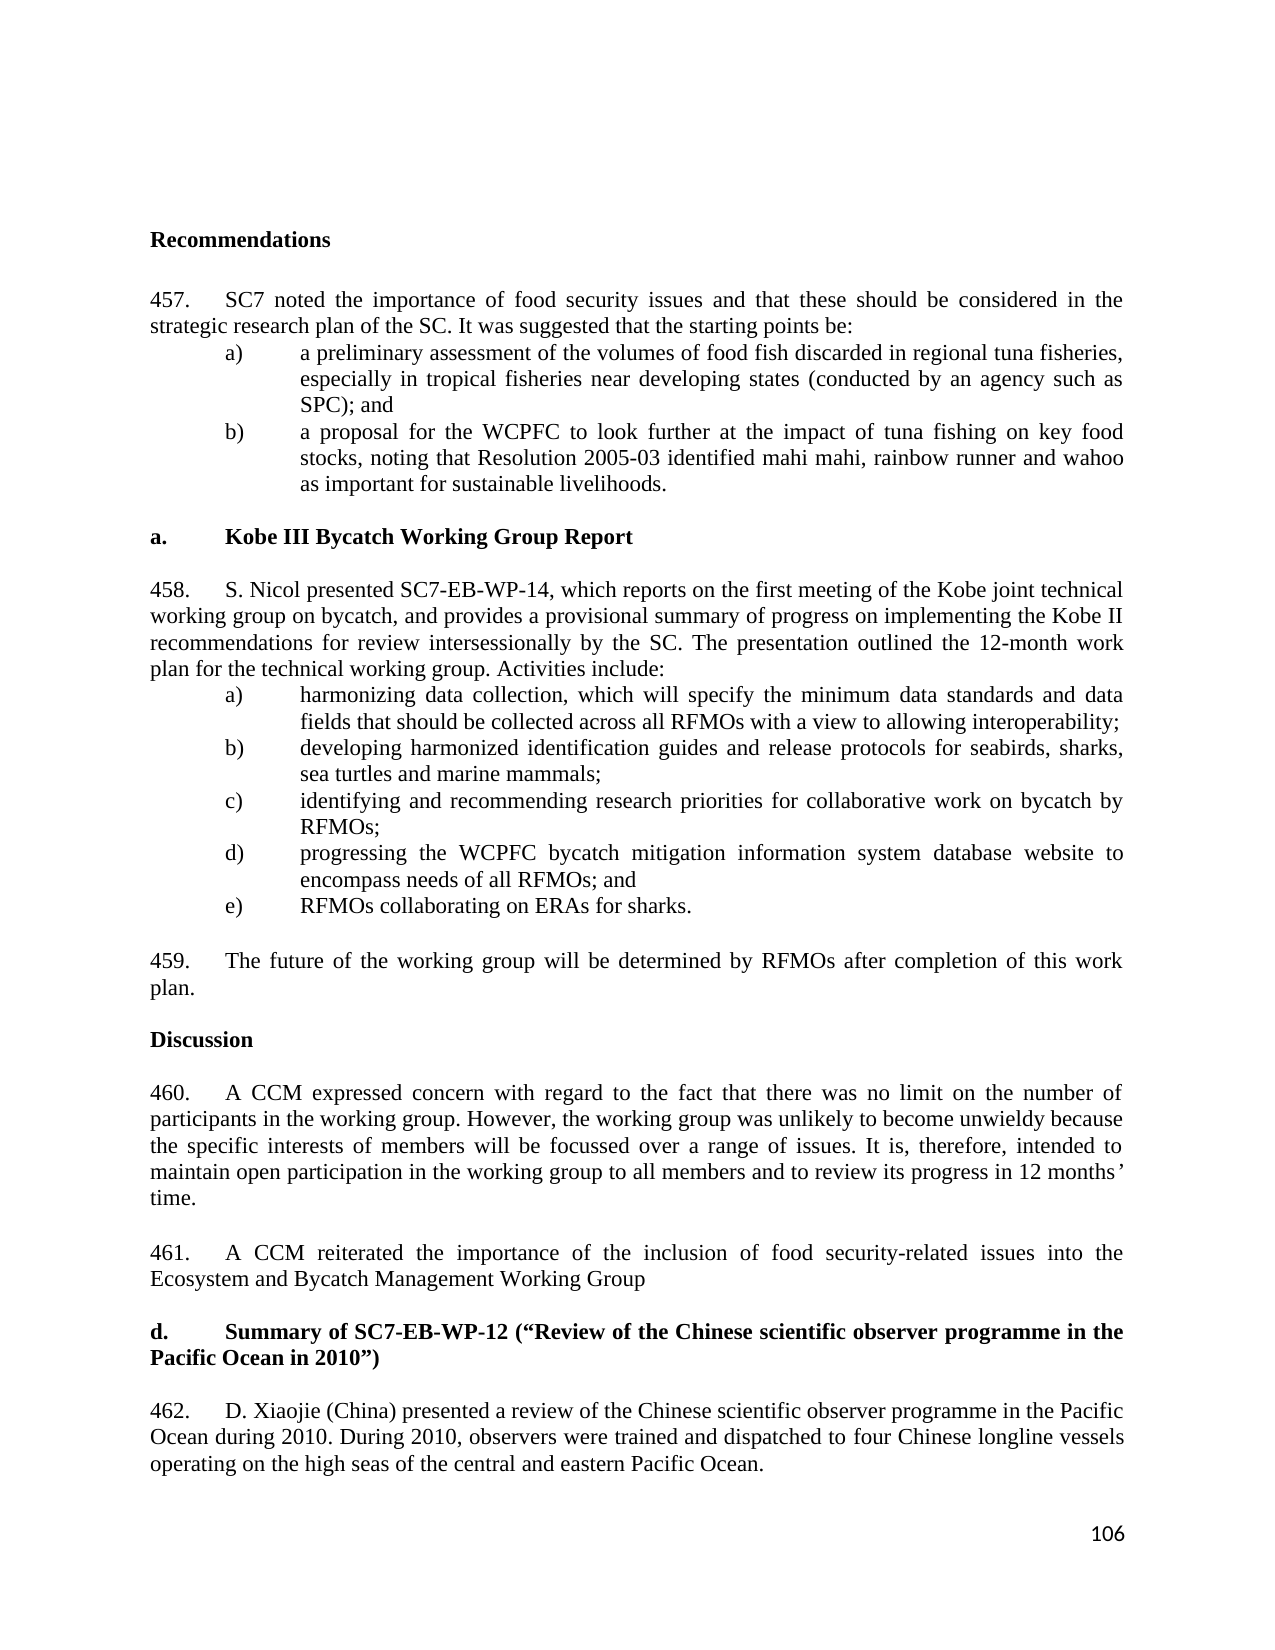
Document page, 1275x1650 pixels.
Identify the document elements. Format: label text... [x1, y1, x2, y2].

list developing harmonized identification guides and release protocols for seabirds, sharks, sea turtles and marine mammals; [225, 734, 1125, 787]
list Recommendations [150, 226, 1125, 252]
list SC7 noted the importance of food security issues and that these should be considered in the strategic research plan of the SC. It was suggested that the starting points be: [150, 286, 1125, 339]
list identifying and recommending research priorities for collaborative work on bycatch by RFMOs; [225, 787, 1125, 839]
list a proposal for the WCPFC to look further at the impact of tuna fishing on key food stocks, noting that Resolution 2005-03 identified mahi mahi, rainbow runner and wahoo as important for sustainable livelihoods. [225, 418, 1125, 497]
list RFMOs collaborating on ERAs for sharks. [225, 892, 1125, 918]
list A CCM reiterated the importance of the inclusion of food security-related issues into the Ecosystem and Bycatch Management Working Group [150, 1239, 1125, 1292]
list S. Nicol presented SC7-EB-WP-14, which reports on the first meeting of the Kobe joint technical working group on bycatch, and provides a provisional summary of progress on implementing the Kobe II recommendations for review intersessionally by the SC. The presentation outlined the 12-month work plan for the technical working group. Activities include: [150, 576, 1125, 681]
list Summary of SC7-EB-WP-12 (“Review of the Chinese scientific observer programme in the Pacific Ocean in 2010”) [150, 1318, 1125, 1371]
text Discussion [150, 1026, 1125, 1053]
list harmonizing data collection, which will specify the minimum data standards and data fields that should be collected across all RFMOs with a view to allowing interoperability; [225, 681, 1125, 734]
list A CCM expressed concern with regard to the fact that there was no limit on the number of participants in the working group. However, the working group was unlikely to become unwieldy because the specific interests of members will be focussed over a range of issues. It is, therefore, intended to maintain open participation in the working group to all members and to review its progress in 12 months’ time. [150, 1079, 1125, 1211]
list D. Xiaojie (China) presented a review of the Chinese scientific observer programme in the Pacific Ocean during 2010. During 2010, observers were trained and dispatched to four Chinese longline vessels operating on the high seas of the central and eastern Pacific Ocean. [150, 1397, 1125, 1476]
list The future of the working group will be determined by RFMOs after completion of this work plan. [150, 947, 1125, 1000]
list Kobe III Bycatch Working Group Report [150, 523, 1125, 549]
list progressing the WCPFC bycatch mitigation information system database website to encompass needs of all RFMOs; and [225, 839, 1125, 892]
list a preliminary assessment of the volumes of food fish discarded in regional tuna fisheries, especially in tropical fisheries near developing states (conducted by an agency such as SPC); and [225, 339, 1125, 418]
